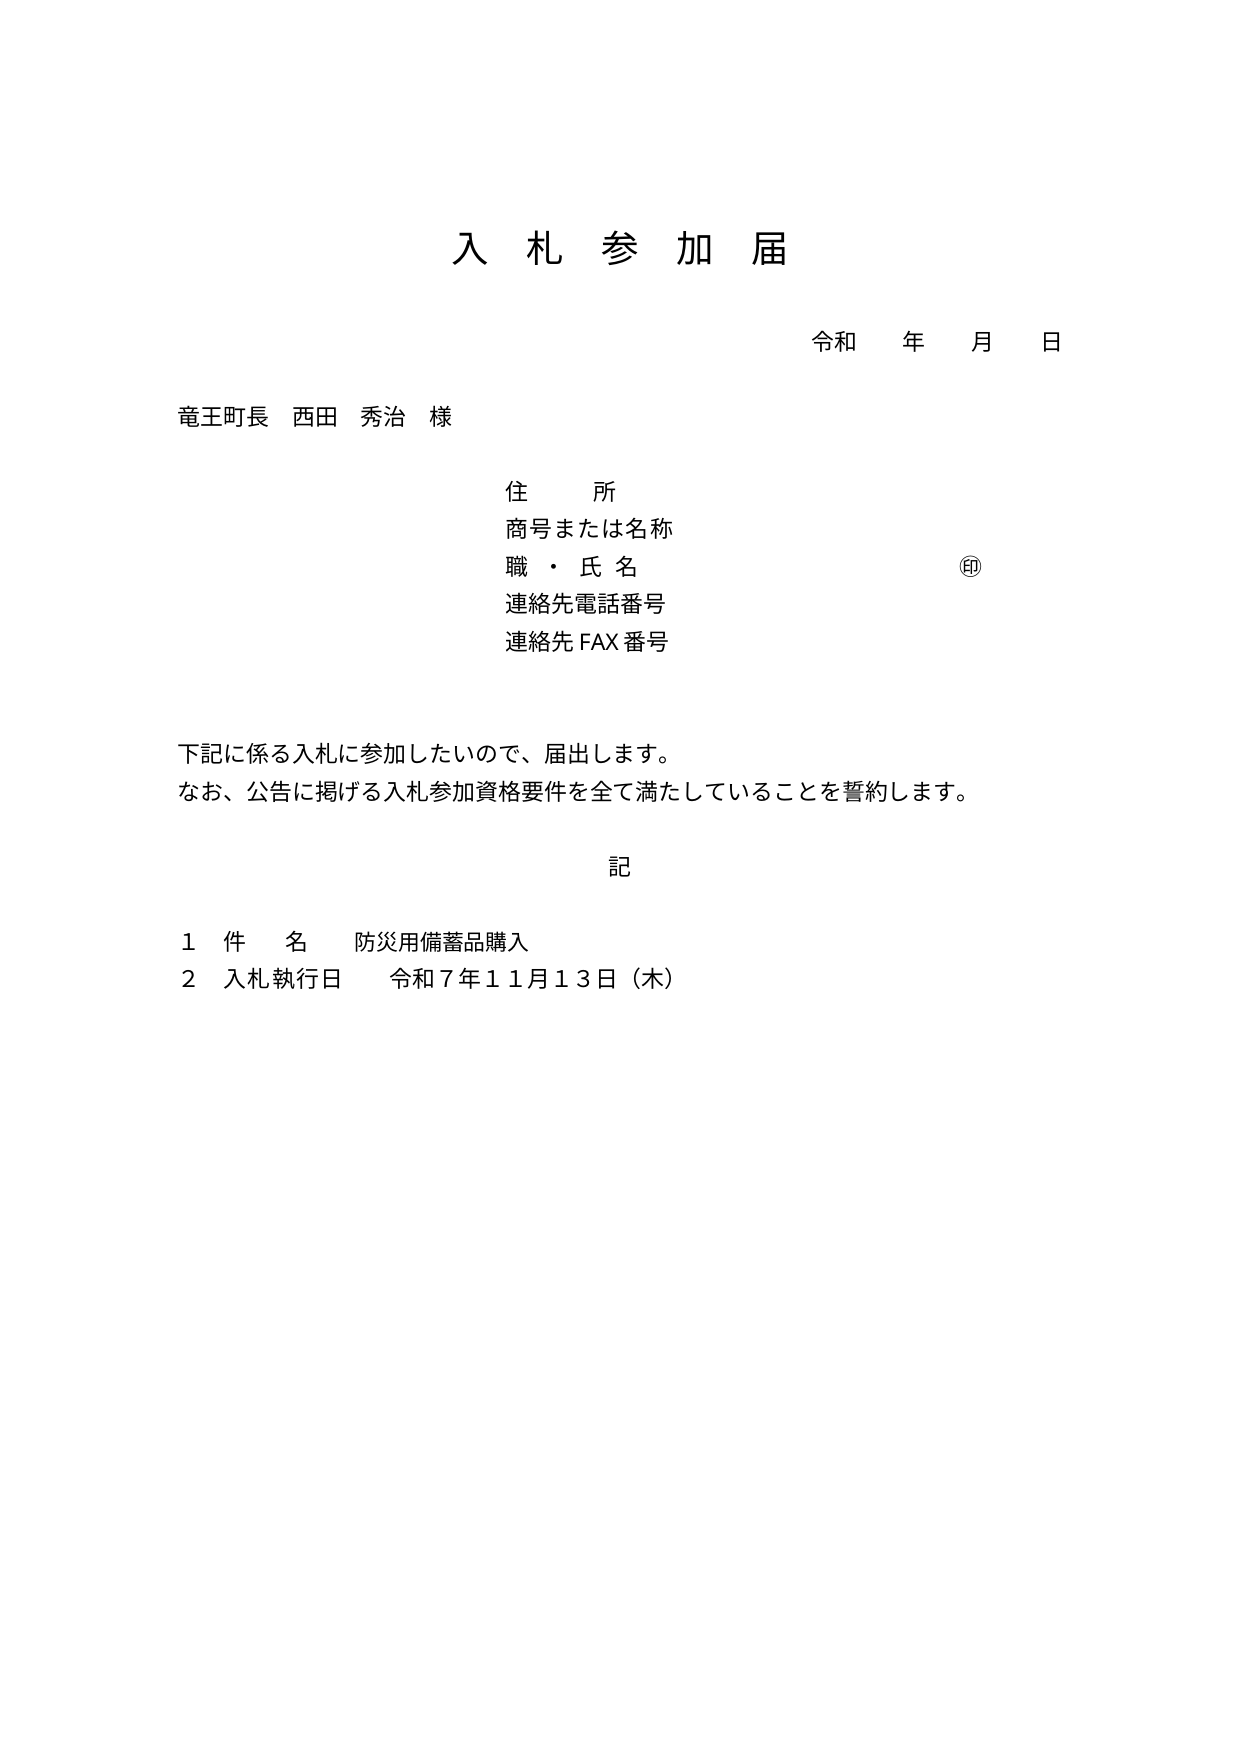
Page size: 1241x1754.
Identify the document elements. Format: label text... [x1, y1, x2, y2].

subtitle 記 [177, 846, 1063, 884]
text 住所 [505, 471, 1063, 509]
text 令和 年 月 日 [177, 321, 1063, 359]
text ２ 入札執行日 令和７年１１月１３日（木） [177, 959, 1063, 996]
text 連絡先電話番号 [505, 584, 1063, 621]
text １ 件名 防災用備蓄品購入 [177, 921, 1063, 959]
text なお、公告に掲げる入札参加資格要件を全て満たしていることを誓約します。 [177, 771, 1063, 809]
text 連絡先FAX番号 [505, 621, 1063, 659]
text 竜王町長 西田 秀治 様 [177, 396, 1063, 434]
text 下記に係る入札に参加したいので、届出します。 [177, 734, 1063, 771]
text 入 札 参 加 届 [177, 209, 1063, 284]
text 職・氏名 ㊞ [505, 546, 1063, 584]
text 商号または名称 [505, 509, 1063, 546]
